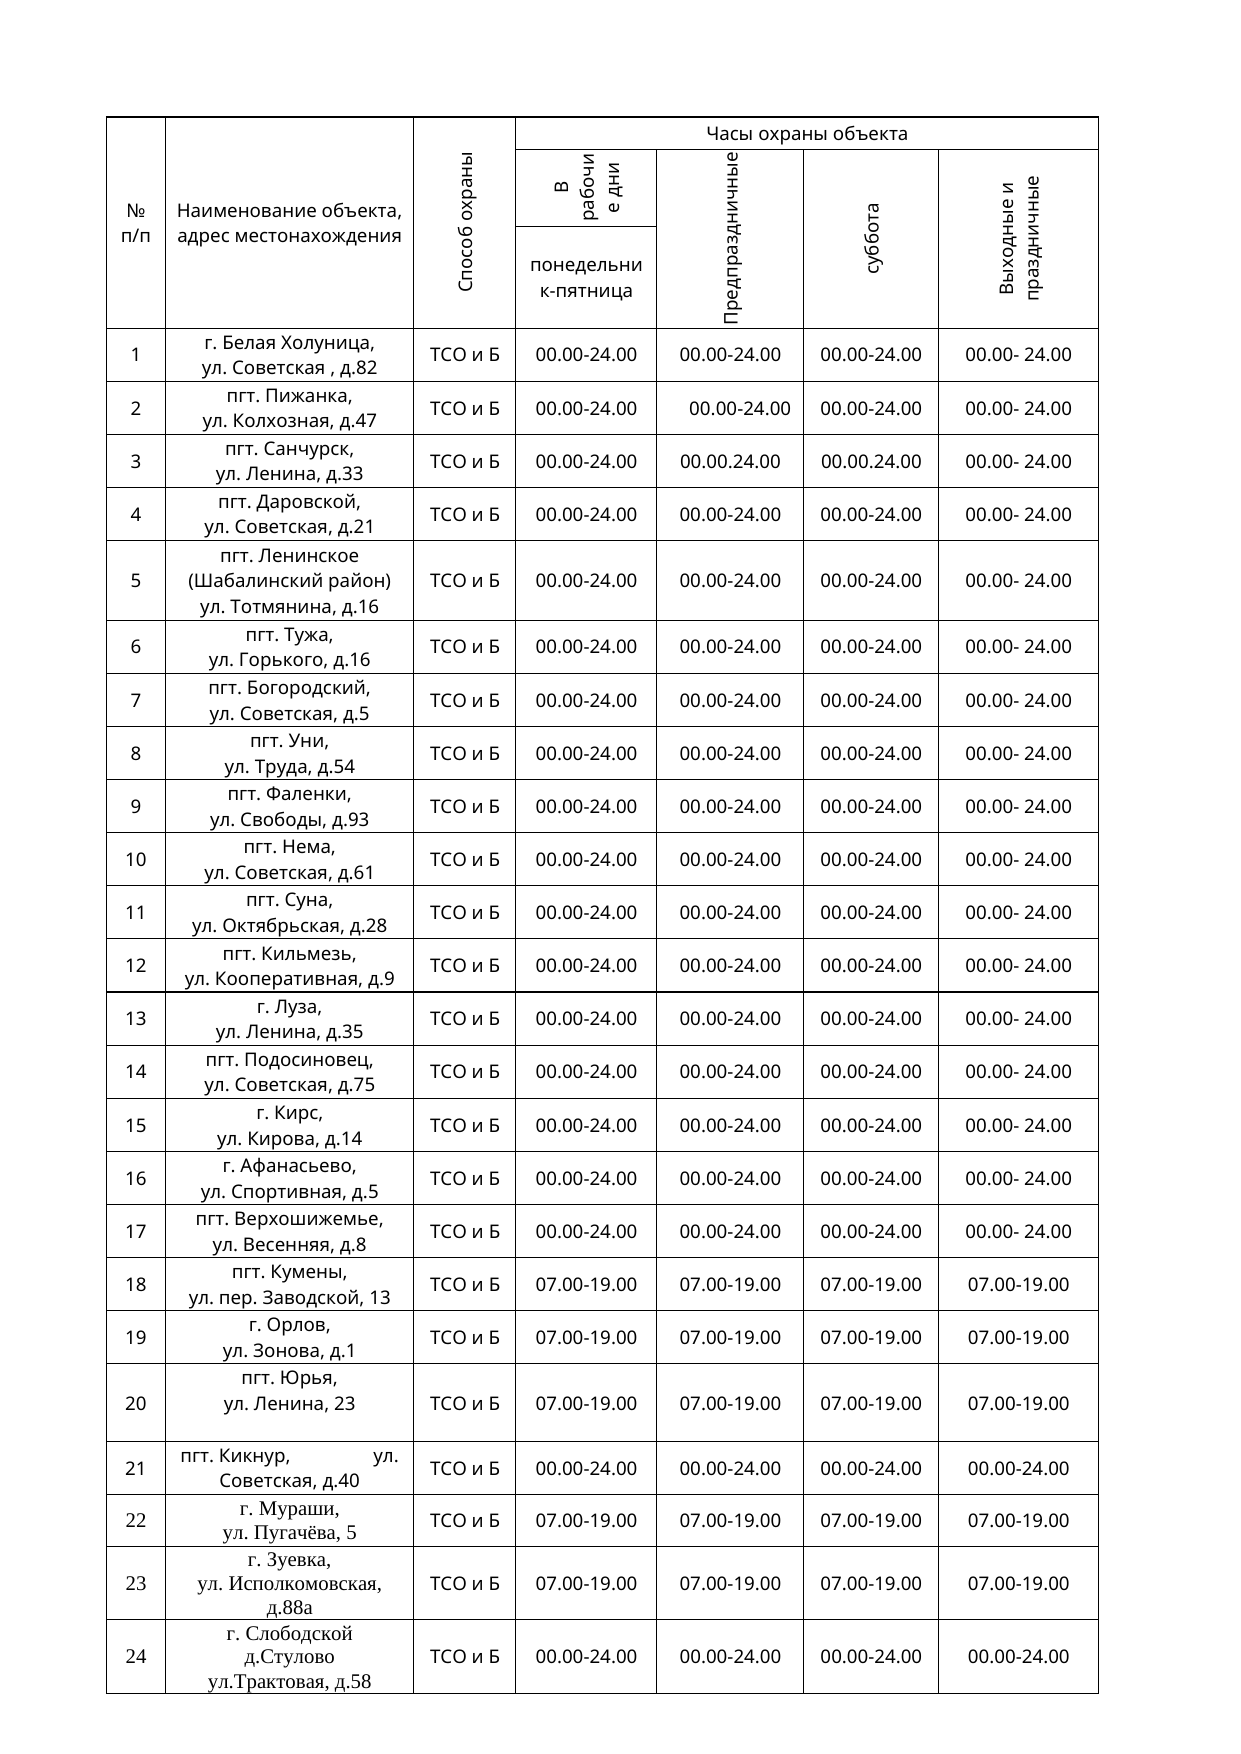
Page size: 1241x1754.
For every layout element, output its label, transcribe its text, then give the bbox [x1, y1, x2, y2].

table_cell 00.00-24.00 [657, 1620, 803, 1693]
table_cell 7 [107, 674, 165, 726]
table_cell 00.00-24.00 [516, 1152, 656, 1204]
table_header Способ охраны [414, 118, 515, 327]
table_cell 00.00.24.00 [804, 435, 938, 487]
table_cell 07.00-19.00 [657, 1547, 803, 1619]
table_cell пгт. Санчурск, ул. Ленина, д.33 [166, 435, 413, 487]
table_cell 00.00-24.00 [657, 1046, 803, 1098]
table_cell пгт. Уни, ул. Труда, д.54 [166, 727, 413, 779]
table_cell ТСО и Б [414, 382, 515, 434]
table_cell 00.00-24.00 [516, 1442, 656, 1493]
table_cell ТСО и Б [414, 1364, 515, 1441]
table_cell пгт. Нема, ул. Советская, д.61 [166, 833, 413, 885]
table_cell пгт. Фаленки, ул. Свободы, д.93 [166, 780, 413, 832]
table_cell 00.00-24.00 [516, 886, 656, 938]
table_cell 00.00-24.00 [657, 1205, 803, 1257]
table_cell г. Орлов, ул. Зонова, д.1 [166, 1311, 413, 1363]
table_cell ТСО и Б [414, 886, 515, 938]
table_cell 00.00-24.00 [516, 833, 656, 885]
table_cell г. Луза, ул. Ленина, д.35 [166, 993, 413, 1044]
table_cell 07.00-19.00 [657, 1311, 803, 1363]
table_cell ТСО и Б [414, 488, 515, 540]
table_cell 00.00-24.00 [804, 939, 938, 991]
table_cell 00.00-24.00 [804, 1099, 938, 1151]
table_cell 07.00-19.00 [939, 1547, 1098, 1619]
table_cell 19 [107, 1311, 165, 1363]
table_cell понедельник-пятница [516, 227, 656, 327]
table_cell 16 [107, 1152, 165, 1204]
table_cell 00.00-24.00 [657, 329, 803, 381]
table_cell 00.00-24.00 [516, 939, 656, 991]
table_cell 07.00-19.00 [939, 1495, 1098, 1546]
table_header № п/п [107, 118, 165, 327]
table_cell 20 [107, 1364, 165, 1441]
table_cell 00.00-24.00 [804, 488, 938, 540]
table_cell 4 [107, 488, 165, 540]
table_cell пгт. Юрья, ул. Ленина, 23 [166, 1364, 413, 1441]
table_cell 00.00-24.00 [804, 1152, 938, 1204]
table_cell 00.00-24.00 [516, 382, 656, 434]
table_cell 00.00-24.00 [657, 621, 803, 673]
table_cell пгт. Ленинское (Шабалинский район) ул. Тотмянина, д.16 [166, 541, 413, 619]
table_cell 2 [107, 382, 165, 434]
table_cell 13 [107, 993, 165, 1044]
table_cell ТСО и Б [414, 541, 515, 619]
table_cell 00.00-24.00 [516, 993, 656, 1044]
table_cell 00.00-24.00 [657, 488, 803, 540]
table_cell 07.00-19.00 [516, 1364, 656, 1441]
table_cell ТСО и Б [414, 674, 515, 726]
table_cell 00.00-24.00 [657, 1152, 803, 1204]
table_cell ТСО и Б [414, 1099, 515, 1151]
table_cell 00.00- 24.00 [939, 541, 1098, 619]
table_cell 11 [107, 886, 165, 938]
table_cell 14 [107, 1046, 165, 1098]
table_cell Выходные и праздничные [939, 150, 1098, 327]
table_cell 07.00-19.00 [804, 1311, 938, 1363]
table_cell ТСО и Б [414, 1046, 515, 1098]
table_cell 00.00-24.00 [657, 993, 803, 1044]
table_cell 00.00-24.00 [804, 674, 938, 726]
table_cell 00.00.24.00 [657, 435, 803, 487]
table_cell 00.00-24.00 [804, 780, 938, 832]
table_cell ТСО и Б [414, 833, 515, 885]
table_cell г. Мураши, ул. Пугачёва, 5 [166, 1495, 413, 1546]
table_cell 07.00-19.00 [657, 1258, 803, 1310]
table_cell г. Афанасьево, ул. Спортивная, д.5 [166, 1152, 413, 1204]
table_cell 07.00-19.00 [516, 1547, 656, 1619]
table_cell 00.00-24.00 [804, 993, 938, 1044]
table_cell 00.00-24.00 [804, 1046, 938, 1098]
table_cell 07.00-19.00 [804, 1495, 938, 1546]
table_cell 00.00-24.00 [657, 939, 803, 991]
table_cell 07.00-19.00 [939, 1258, 1098, 1310]
table_cell 00.00-24.00 [516, 488, 656, 540]
table_cell г. Кирс, ул. Кирова, д.14 [166, 1099, 413, 1151]
table_cell 24 [107, 1620, 165, 1693]
table_cell 00.00-24.00 [657, 1442, 803, 1493]
table_cell 00.00-24.00 [804, 1620, 938, 1693]
table_cell г. Белая Холуница, ул. Советская , д.82 [166, 329, 413, 381]
table_cell 00.00-24.00 [804, 382, 938, 434]
table_cell 00.00-24.00 [657, 886, 803, 938]
table_cell 1 [107, 329, 165, 381]
table_cell 00.00- 24.00 [939, 780, 1098, 832]
table_cell ТСО и Б [414, 1311, 515, 1363]
table_cell 00.00-24.00 [657, 780, 803, 832]
table_cell 00.00- 24.00 [939, 993, 1098, 1044]
table_cell 00.00-24.00 [804, 1442, 938, 1493]
table_cell пгт. Богородский, ул. Советская, д.5 [166, 674, 413, 726]
table_cell пгт. Подосиновец, ул. Советская, д.75 [166, 1046, 413, 1098]
table_cell ТСО и Б [414, 780, 515, 832]
table_cell 18 [107, 1258, 165, 1310]
table_cell 00.00-24.00 [804, 727, 938, 779]
table_cell 00.00-24.00 [657, 727, 803, 779]
table_cell 00.00- 24.00 [939, 1099, 1098, 1151]
table_cell 00.00- 24.00 [939, 621, 1098, 673]
table_cell 00.00-24.00 [939, 1442, 1098, 1493]
table_header Часы охраны объекта [516, 118, 1098, 149]
table_cell пгт. Тужа, ул. Горького, д.16 [166, 621, 413, 673]
table_cell ТСО и Б [414, 329, 515, 381]
table_cell 00.00-24.00 [516, 541, 656, 619]
table_cell Предпраздничные [657, 150, 803, 327]
table_cell 07.00-19.00 [516, 1495, 656, 1546]
table_cell пгт. Кильмезь, ул. Кооперативная, д.9 [166, 939, 413, 991]
table_cell 00.00-24.00 [804, 541, 938, 619]
table_cell 00.00-24.00 [516, 674, 656, 726]
table_cell ТСО и Б [414, 1442, 515, 1493]
table_cell 3 [107, 435, 165, 487]
table_cell 00.00-24.00 [657, 382, 803, 434]
table_cell 00.00- 24.00 [939, 1152, 1098, 1204]
table_cell пгт. Пижанка, ул. Колхозная, д.47 [166, 382, 413, 434]
table_cell пгт. Даровской, ул. Советская, д.21 [166, 488, 413, 540]
table_cell ТСО и Б [414, 1547, 515, 1619]
table_cell 00.00-24.00 [516, 329, 656, 381]
table_cell 00.00- 24.00 [939, 939, 1098, 991]
table_cell 00.00-24.00 [516, 1620, 656, 1693]
table_cell пгт. Кикнур, ул. Советская, д.40 [166, 1442, 413, 1493]
table_cell ТСО и Б [414, 1258, 515, 1310]
table_cell 8 [107, 727, 165, 779]
table_cell 00.00- 24.00 [939, 382, 1098, 434]
table_cell 00.00-24.00 [516, 727, 656, 779]
table_cell 07.00-19.00 [804, 1547, 938, 1619]
table_cell ТСО и Б [414, 1205, 515, 1257]
table_cell 12 [107, 939, 165, 991]
table_cell 07.00-19.00 [657, 1495, 803, 1546]
table_cell 00.00-24.00 [516, 1046, 656, 1098]
table_cell 00.00-24.00 [804, 329, 938, 381]
table_cell суббота [804, 150, 938, 327]
table_cell 00.00-24.00 [516, 1205, 656, 1257]
table_cell 00.00-24.00 [657, 674, 803, 726]
table_cell 00.00- 24.00 [939, 329, 1098, 381]
table_cell 10 [107, 833, 165, 885]
table_cell 07.00-19.00 [516, 1258, 656, 1310]
table_cell 00.00- 24.00 [939, 1046, 1098, 1098]
table_cell пгт. Суна, ул. Октябрьская, д.28 [166, 886, 413, 938]
table_cell ТСО и Б [414, 993, 515, 1044]
table_cell 00.00-24.00 [516, 435, 656, 487]
table_cell 00.00-24.00 [804, 1205, 938, 1257]
table_cell ТСО и Б [414, 621, 515, 673]
table_cell ТСО и Б [414, 727, 515, 779]
table_cell 07.00-19.00 [804, 1364, 938, 1441]
table_cell 00.00-24.00 [804, 621, 938, 673]
table_cell 00.00- 24.00 [939, 674, 1098, 726]
table_cell В рабочие дни [516, 150, 656, 226]
table_cell 00.00- 24.00 [939, 1205, 1098, 1257]
table_cell 6 [107, 621, 165, 673]
table_cell пгт. Верхошижемье, ул. Весенняя, д.8 [166, 1205, 413, 1257]
table_cell 21 [107, 1442, 165, 1493]
table_cell 00.00- 24.00 [939, 727, 1098, 779]
table_cell 5 [107, 541, 165, 619]
table_cell 00.00-24.00 [939, 1620, 1098, 1693]
table_cell г. Зуевка, ул. Исполкомовская, д.88а [166, 1547, 413, 1619]
table_cell пгт. Кумены, ул. пер. Заводской, 13 [166, 1258, 413, 1310]
table_cell ТСО и Б [414, 1620, 515, 1693]
table_cell 07.00-19.00 [657, 1364, 803, 1441]
table_cell 9 [107, 780, 165, 832]
table_cell 07.00-19.00 [516, 1311, 656, 1363]
table_cell 15 [107, 1099, 165, 1151]
table_cell 00.00-24.00 [657, 833, 803, 885]
table_cell 22 [107, 1495, 165, 1546]
table_cell 07.00-19.00 [804, 1258, 938, 1310]
table_cell ТСО и Б [414, 435, 515, 487]
table_cell 00.00-24.00 [516, 780, 656, 832]
table_cell 00.00-24.00 [657, 1099, 803, 1151]
table_cell 00.00- 24.00 [939, 435, 1098, 487]
table_cell ТСО и Б [414, 1495, 515, 1546]
table_cell г. Слободской д.Стулово ул.Трактовая, д.58 [166, 1620, 413, 1693]
table_cell 00.00-24.00 [657, 541, 803, 619]
table_cell 00.00-24.00 [516, 1099, 656, 1151]
table_cell 00.00- 24.00 [939, 833, 1098, 885]
table_cell 00.00- 24.00 [939, 886, 1098, 938]
table_cell 23 [107, 1547, 165, 1619]
table_cell ТСО и Б [414, 939, 515, 991]
table_cell 07.00-19.00 [939, 1364, 1098, 1441]
table_cell 00.00-24.00 [516, 621, 656, 673]
table_header Наименование объекта, адрес местонахождения [166, 118, 413, 327]
table_cell 17 [107, 1205, 165, 1257]
table_cell 00.00-24.00 [804, 833, 938, 885]
table_cell ТСО и Б [414, 1152, 515, 1204]
table_cell 00.00- 24.00 [939, 488, 1098, 540]
table_cell 00.00-24.00 [804, 886, 938, 938]
table_cell 07.00-19.00 [939, 1311, 1098, 1363]
